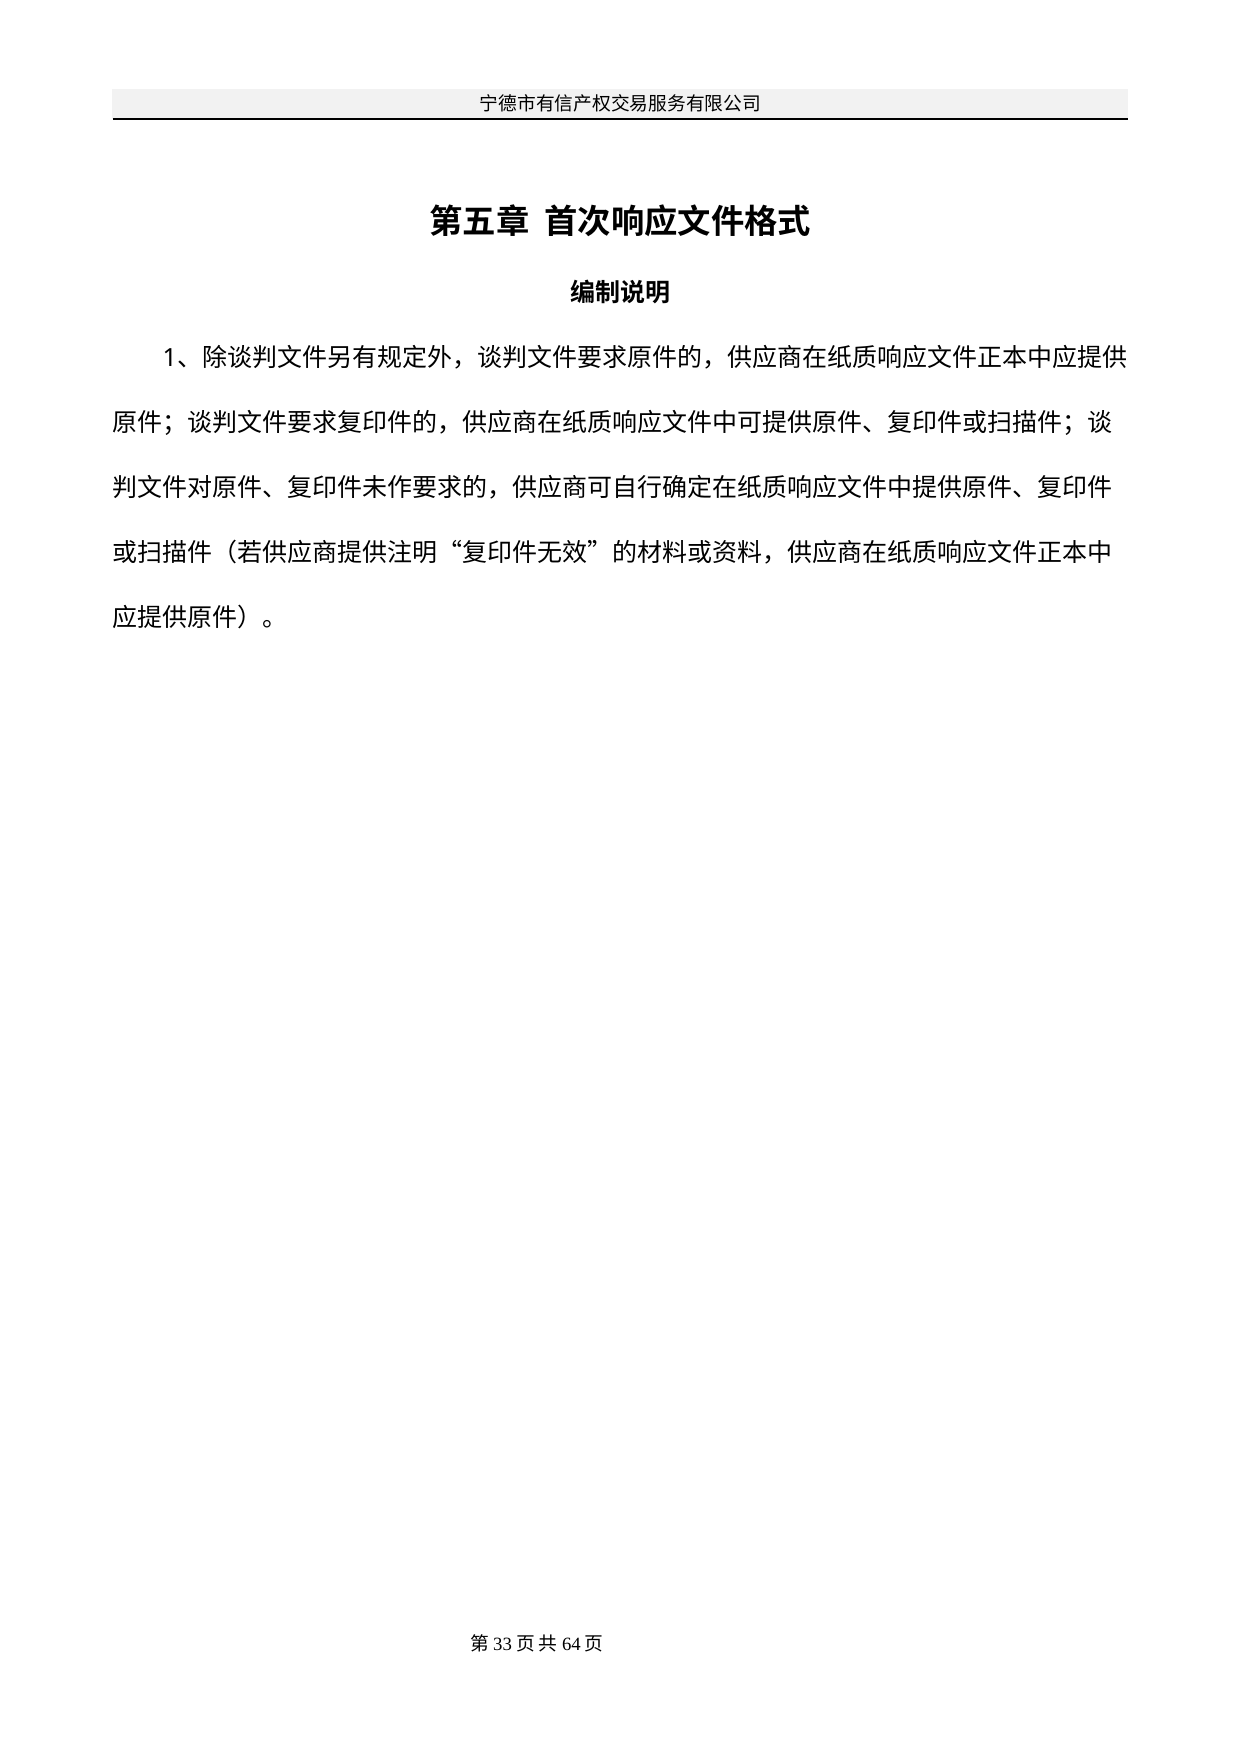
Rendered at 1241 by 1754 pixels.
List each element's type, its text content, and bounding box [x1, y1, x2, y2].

text 编制说明 [112, 258, 1128, 323]
title 第五章 首次响应文件格式 [112, 187, 1128, 252]
text 1、除谈判文件另有规定外，谈判文件要求原件的，供应商在纸质响应文件正本中应提供原件；谈判文件要求复印件的，供应商在纸质响应文件中可提供原件、复印件或扫描件；谈判文件对原件、复印件未作要求的，供应商可自行确定在纸质响应文件中提供原件、复印件或扫描件（若供应商提供注明“复印件无效”的材料或资料，供应商在纸质响应文件正本中应提供原件）。 [112, 323, 1128, 648]
